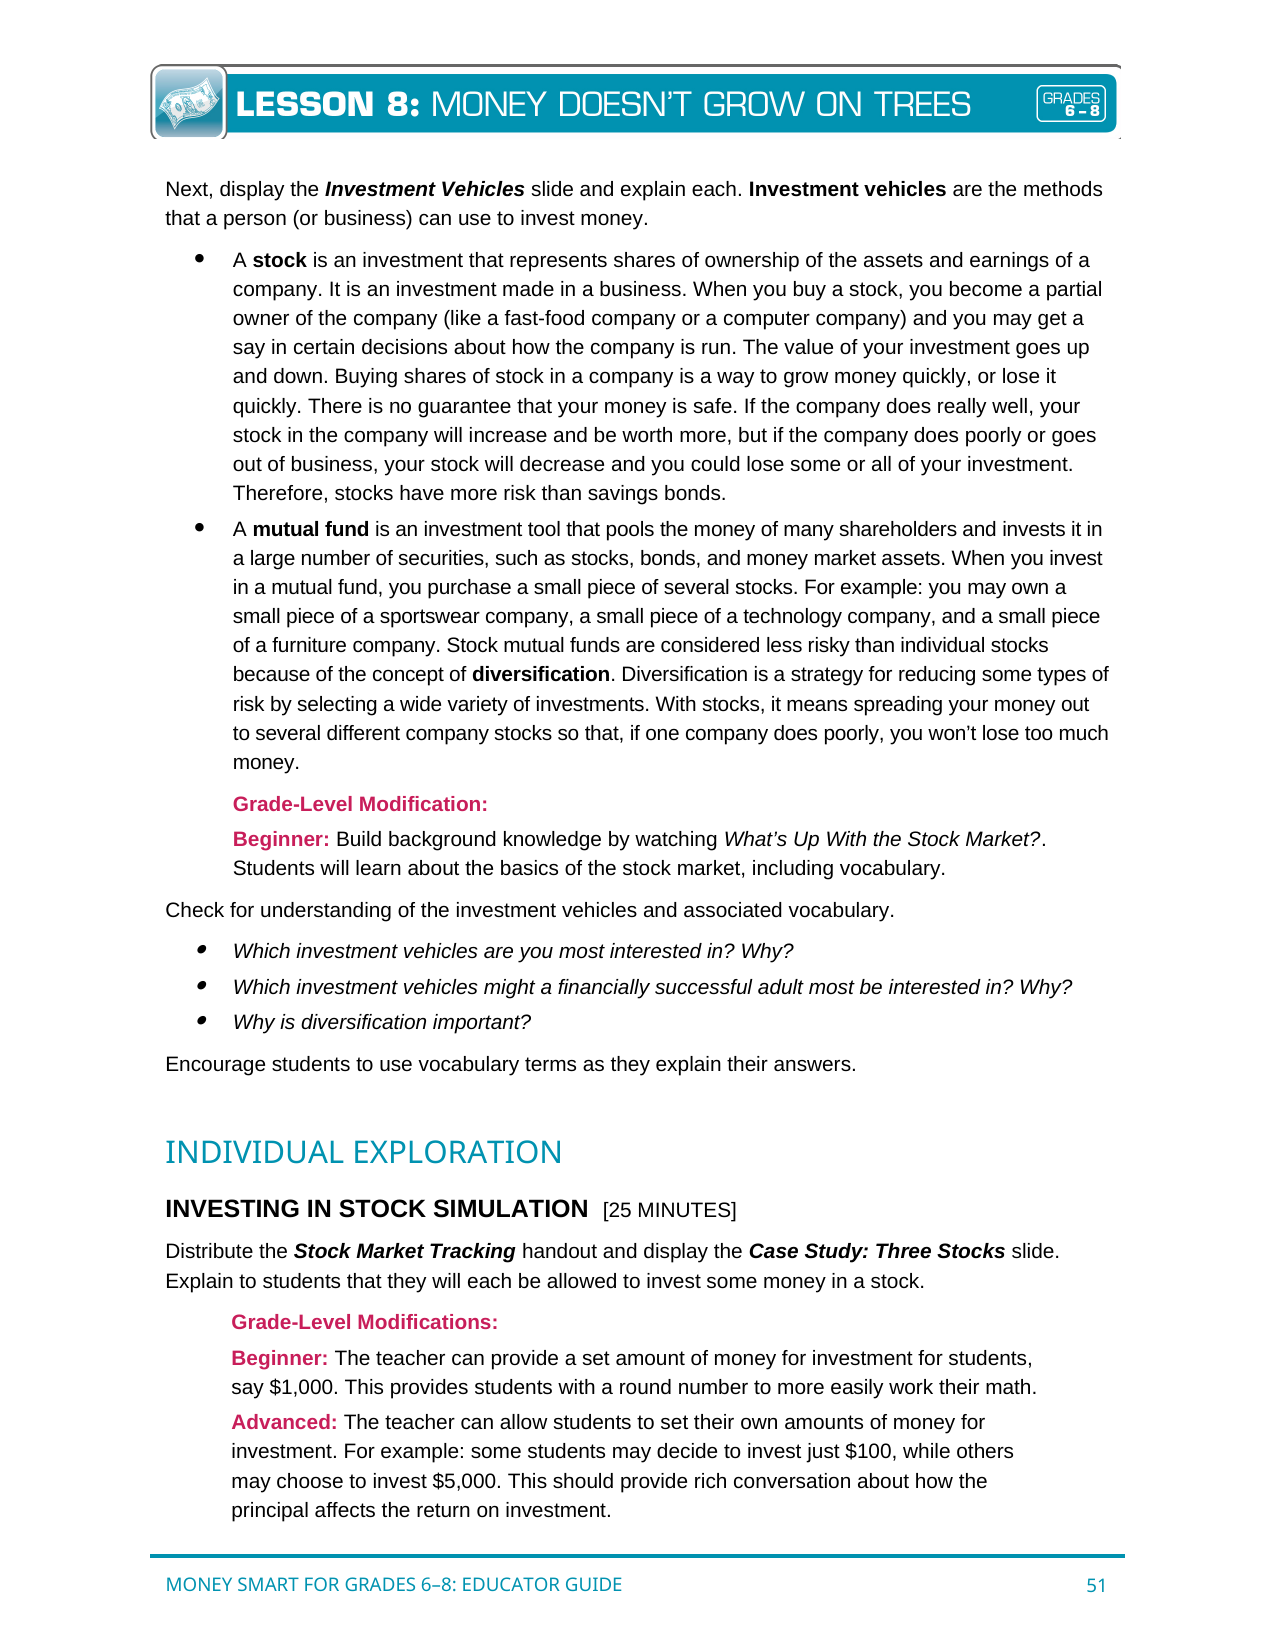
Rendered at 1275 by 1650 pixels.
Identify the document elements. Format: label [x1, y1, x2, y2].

picture [150, 64, 1120, 139]
